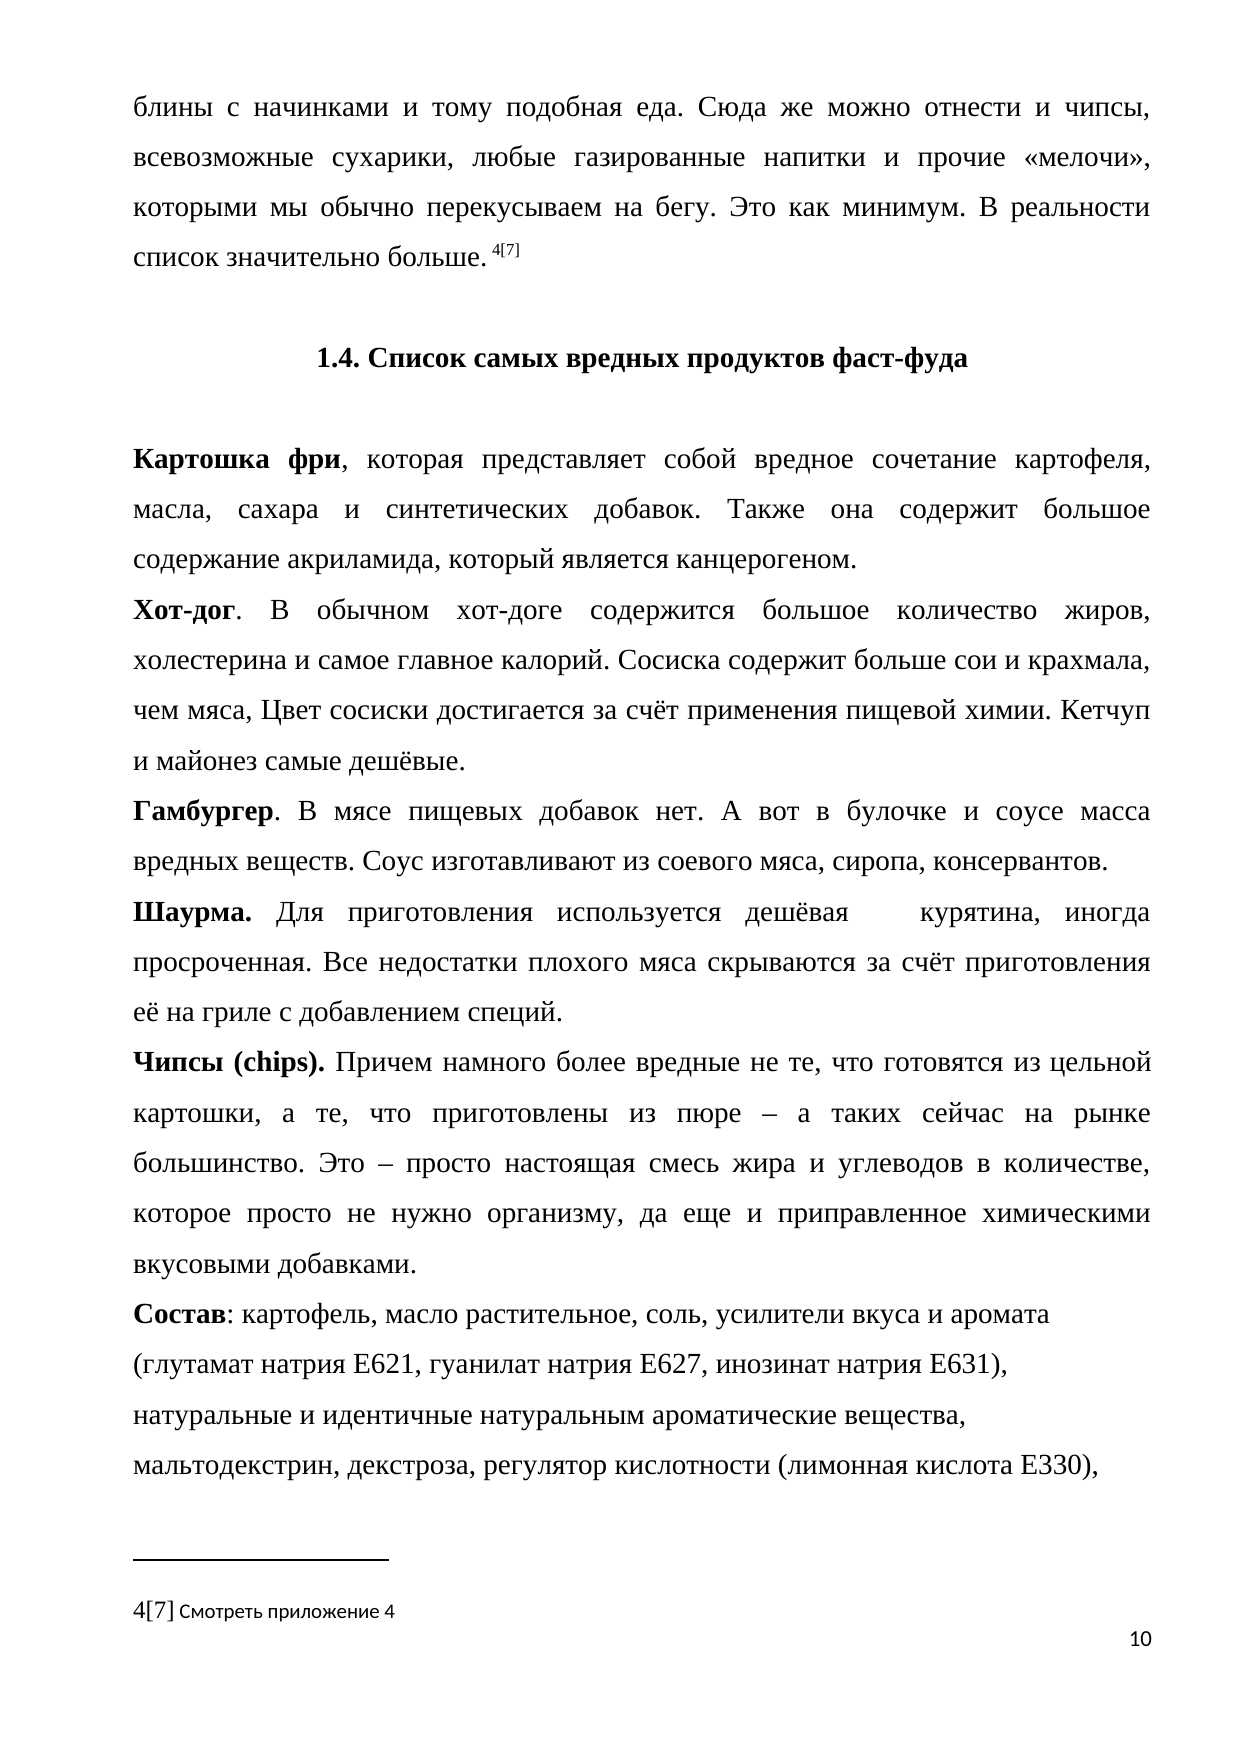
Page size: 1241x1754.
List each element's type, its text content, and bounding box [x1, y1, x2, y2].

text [133, 1296, 1152, 1481]
text Хот-дог. В обычном хот-доге содержится большое количество жиров, холестерина и самое главное калорий. Сосиска содержит больше сои и крахмала, чем мяса, Цвет сосиски достигается за счёт применения пищевой химии. Кетчуп и майонез самые дешёвые. [133, 592, 1152, 776]
text Шаурма. Для приготовления используется дешёвая курятина, иногда просроченная. Все недостатки плохого мяса скрываются за счёт приготовления её на гриле с добавлением специй. [133, 894, 1152, 1028]
text Чипсы (chips). Причем намного более вредные не те, что готовятся из цельной картошки, а те, что приготовлены из пюре – а таких сейчас на рынке большинство. Это – просто настоящая смесь жира и углеводов в количестве, которое просто не нужно организму, да еще и приправленное химическими вкусовыми добавками. [133, 1044, 1152, 1279]
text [133, 89, 1152, 273]
text Гамбургер. В мясе пищевых добавок нет. А вот в булочке и соусе масса вредных веществ. Соус изготавливают из соевого мяса, сиропа, консервантов. [133, 793, 1152, 877]
text 1.4. Список самых вредных продуктов фаст-фуда [133, 340, 1152, 374]
text Картошка фри, которая представляет собой вредное сочетание картофеля, масла, сахара и синтетических добавок. Также она содержит большое содержание акриламида, который является канцерогеном. [133, 441, 1152, 575]
